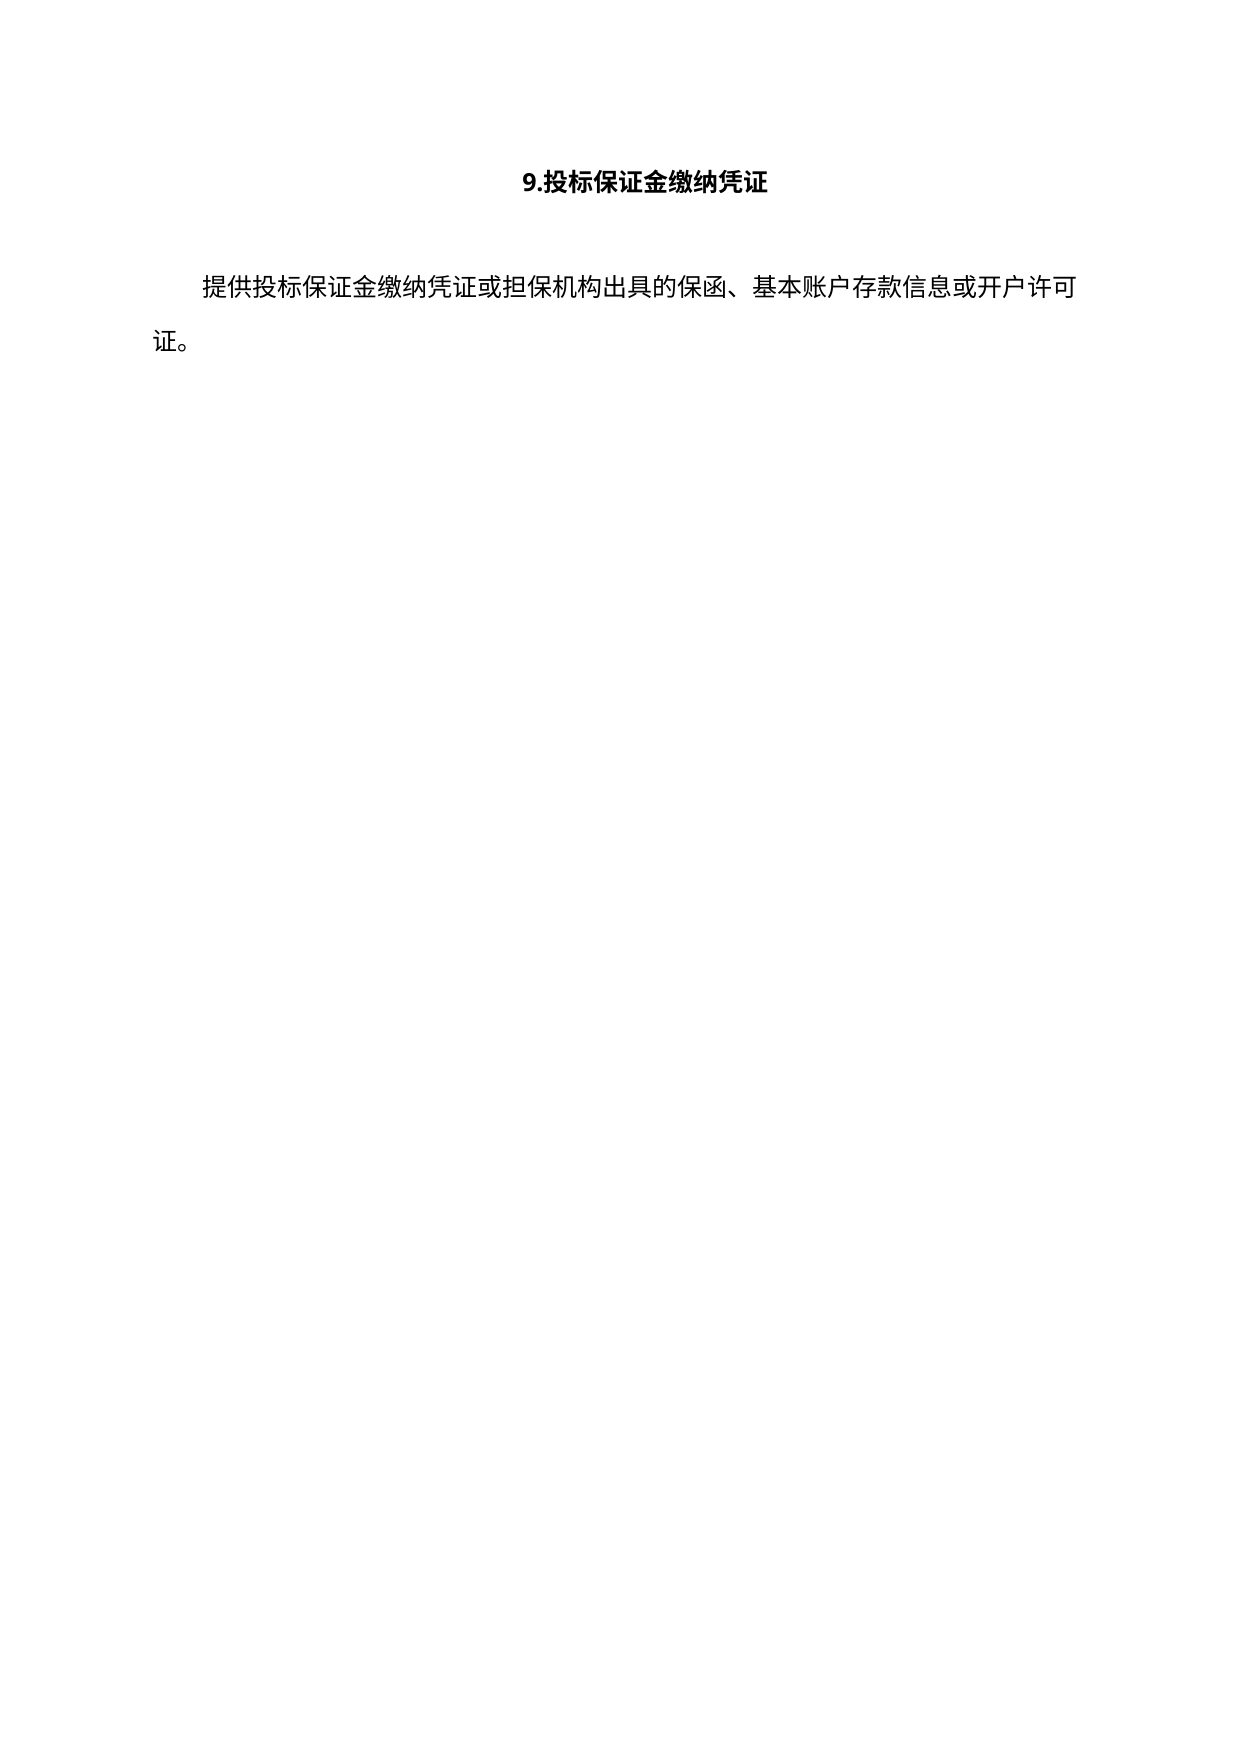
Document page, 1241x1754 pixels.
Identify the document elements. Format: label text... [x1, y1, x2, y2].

list 9.投标保证金缴纳凭证 [152, 162, 1088, 198]
list 提供投标保证金缴纳凭证或担保机构出具的保函、基本账户存款信息或开户许可证。 [152, 267, 1088, 358]
